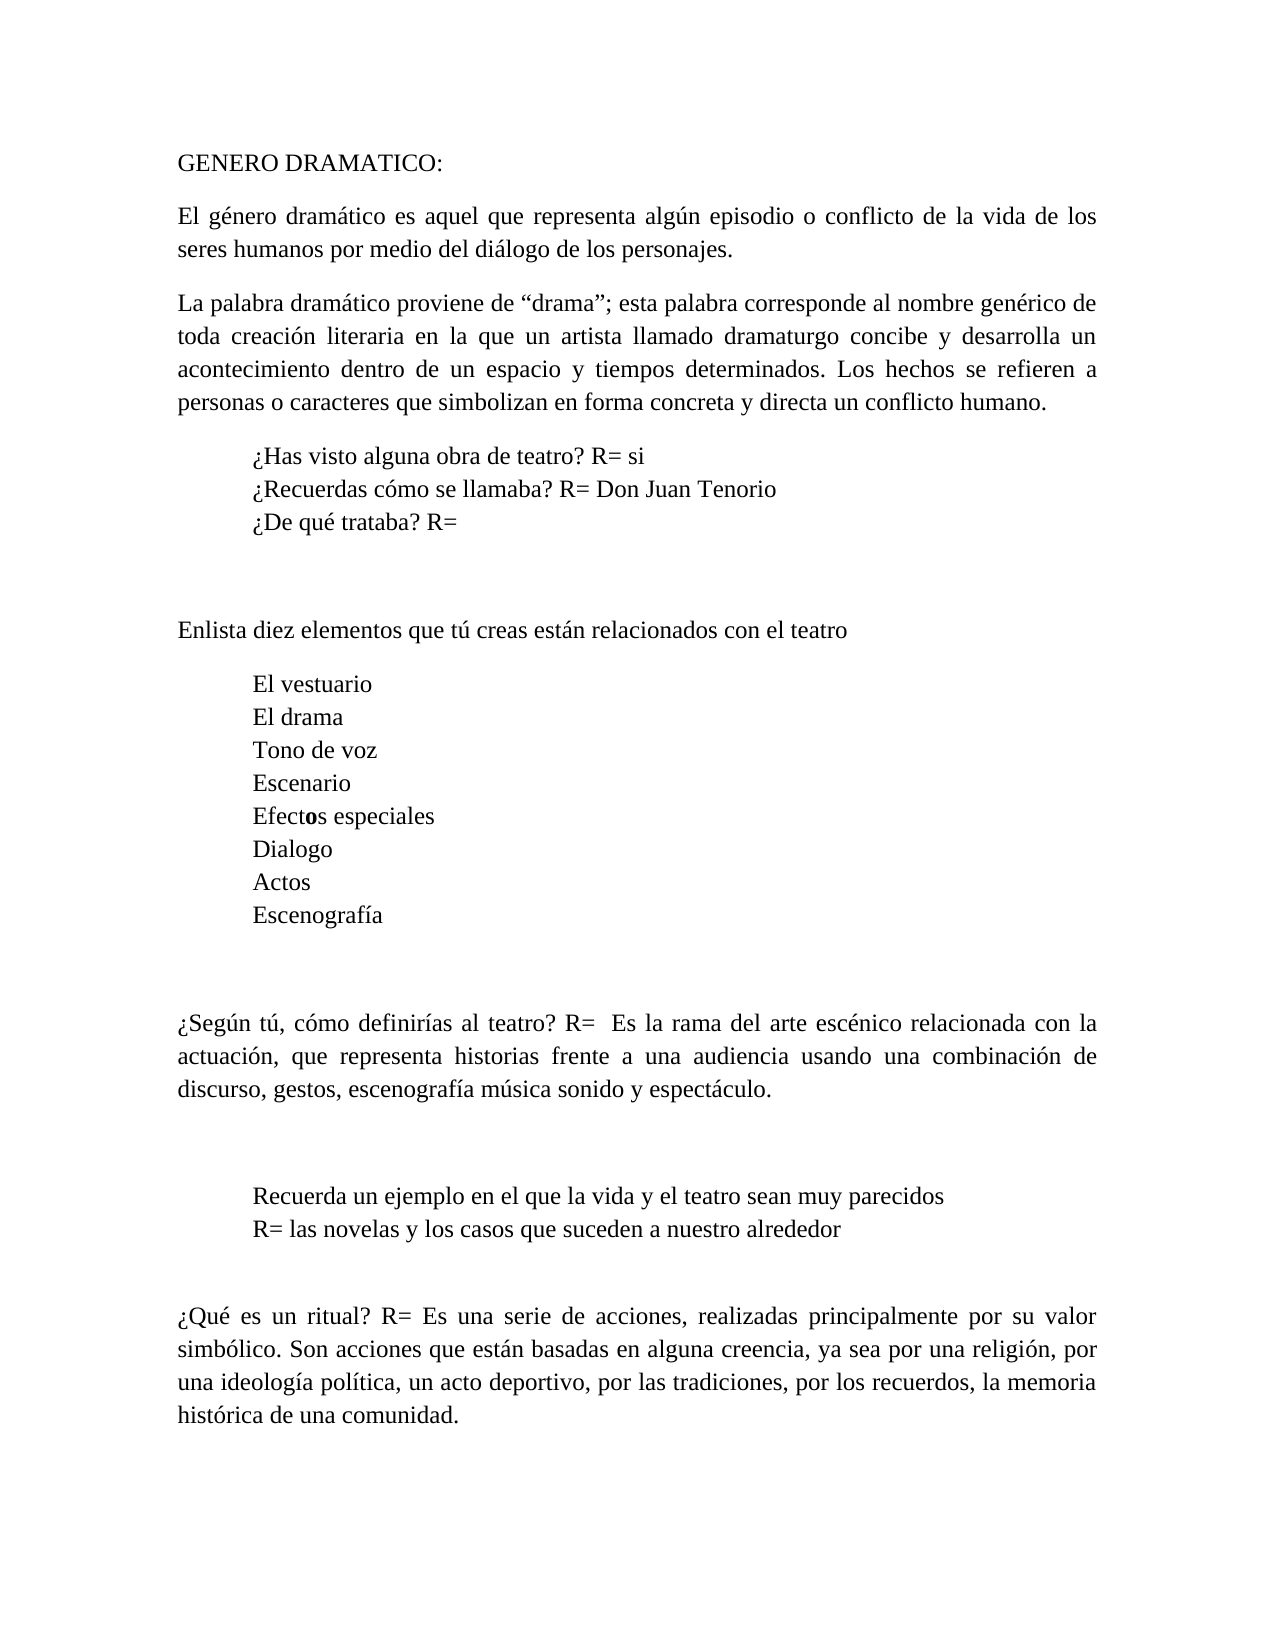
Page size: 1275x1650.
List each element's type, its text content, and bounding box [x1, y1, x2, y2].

list Efectos especiales [252, 801, 1098, 830]
list El drama [252, 702, 1098, 731]
list Escenario [252, 768, 1098, 797]
list ¿Recuerdas cómo se llamaba? R= Don Juan Tenorio [252, 474, 1098, 503]
list ¿Has visto alguna obra de teatro? R= si [252, 441, 1098, 470]
text ¿Qué es un ritual? R= Es una serie de acciones, realizadas principalmente por su valor simbólico. Son acciones que están basadas en alguna creencia, ya sea por una religión, por una ideología política, un acto deportivo, por las tradiciones, por los recuerdos, la memoria histórica de una comunidad. [177, 1301, 1098, 1429]
list Actos [252, 867, 1098, 896]
text El género dramático es aquel que representa algún episodio o conflicto de la vida de los seres humanos por medio del diálogo de los personajes. [177, 201, 1098, 263]
list R= las novelas y los casos que suceden a nuestro alrededor [252, 1214, 1098, 1243]
list Dialogo [252, 834, 1098, 863]
list El vestuario [252, 669, 1098, 698]
list ¿De qué trataba? R= [252, 507, 1098, 536]
text GENERO DRAMATICO: [177, 148, 1098, 176]
text ¿Según tú, cómo definirías al teatro? R= Es la rama del arte escénico relacionada con la actuación, que representa historias frente a una audiencia usando una combinación de discurso, gestos, escenografía música sonido y espectáculo. [177, 1008, 1098, 1102]
text La palabra dramático proviene de “drama”; esta palabra corresponde al nombre genérico de toda creación literaria en la que un artista llamado dramaturgo concibe y desarrolla un acontecimiento dentro de un espacio y tiempos determinados. Los hechos se refieren a personas o caracteres que simbolizan en forma concreta y directa un conflicto humano. [177, 288, 1098, 416]
list Tono de voz [252, 735, 1098, 764]
list Recuerda un ejemplo en el que la vida y el teatro sean muy parecidos [252, 1181, 1098, 1210]
list Escenografía [252, 900, 1098, 929]
text Enlista diez elementos que tú creas están relacionados con el teatro [177, 615, 1098, 644]
